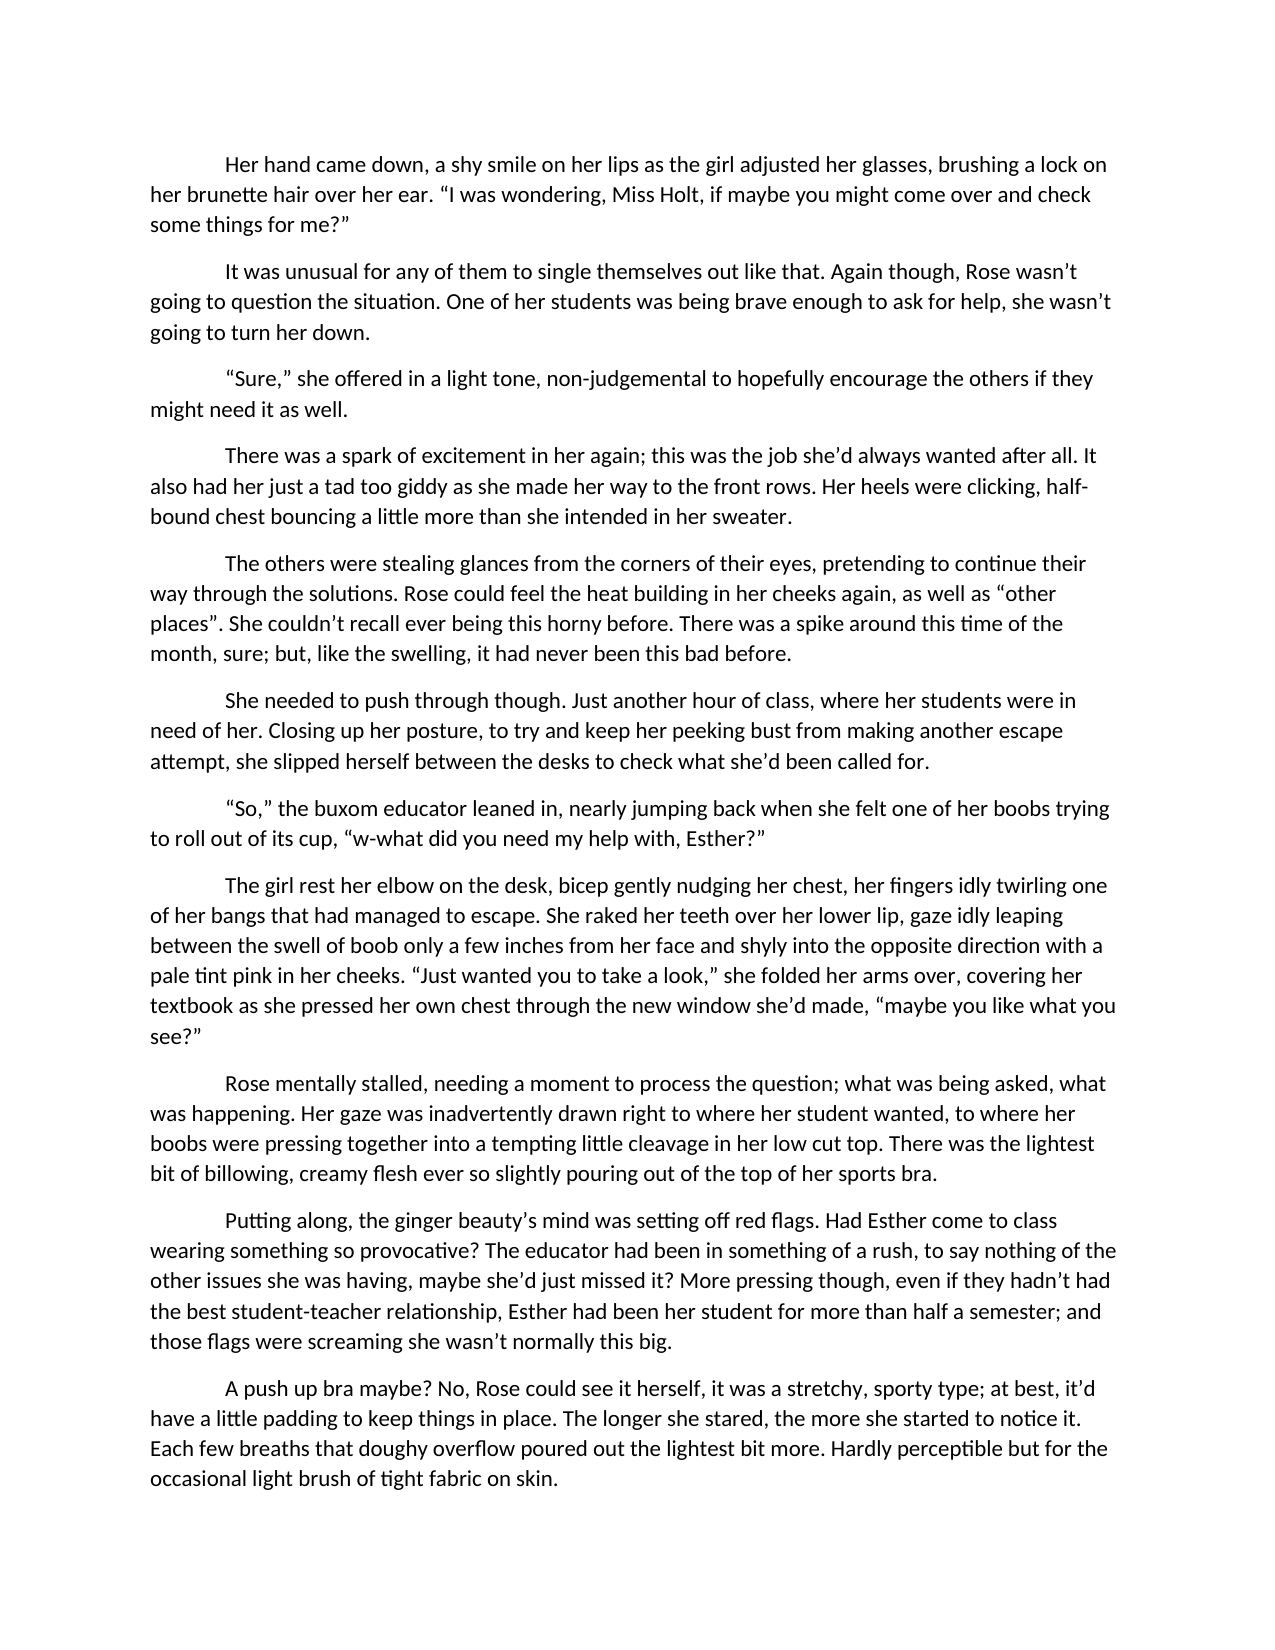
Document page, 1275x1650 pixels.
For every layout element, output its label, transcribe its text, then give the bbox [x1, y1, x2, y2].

text A push up bra maybe? No, Rose could see it herself, it was a stretchy, sporty type; at best, it’d have a little padding to keep things in place. The longer she stared, the more she started to notice it. Each few breaths that doughy overflow poured out the lightest bit more. Hardly perceptible but for the occasional light brush of tight fabric on skin. [150, 1374, 1125, 1493]
text The girl rest her elbow on the desk, bicep gently nudging her chest, her fingers idly twirling one of her bangs that had managed to escape. She raked her teeth over her lower lip, gaze idly leaping between the swell of boob only a few inches from her face and shyly into the opposite direction with a pale tint pink in her cheeks. “Just wanted you to take a look,” she folded her arms over, covering her textbook as she pressed her own chest through the new window she’d made, “maybe you like what you see?” [150, 871, 1125, 1050]
text The others were stealing glances from the corners of their eyes, pretending to continue their way through the solutions. Rose could feel the heat building in her cheeks again, as well as “other places”. She couldn’t recall ever being this horny before. There was a spike around this time of the month, sure; but, like the swelling, it had never been this bad before. [150, 549, 1125, 668]
text “Sure,” she offered in a light tone, non-judgemental to hopefully encourage the others if they might need it as well. [150, 364, 1125, 423]
text Rose mentally stalled, needing a moment to process the question; what was being asked, what was happening. Her gaze was inadvertently drawn right to where her student wanted, to where her boobs were pressing together into a tempting little cleavage in her low cut top. There was the lightest bit of billowing, creamy flesh ever so slightly pouring out of the top of her sports bra. [150, 1069, 1125, 1187]
text Her hand came down, a shy smile on her lips as the girl adjusted her glasses, brushing a lock on her brunette hair over her ear. “I was wondering, Miss Holt, if maybe you might come over and check some things for me?” [150, 150, 1125, 238]
text There was a spark of excitement in her again; this was the job she’d always wanted after all. It also had her just a tad too giddy as she made her way to the front rows. Her heels were clicking, half-bound chest bouncing a little more than she intended in her sweater. [150, 442, 1125, 530]
text It was unusual for any of them to single themselves out like that. Again though, Rose wasn’t going to question the situation. One of her students was being brave enough to ask for help, she wasn’t going to turn her down. [150, 257, 1125, 346]
text Putting along, the ginger beauty’s mind was setting off red flags. Had Esther come to class wearing something so provocative? The educator had been in something of a rush, to say nothing of the other issues she was having, maybe she’d just missed it? More pressing though, even if they hadn’t had the best student-teacher relationship, Esther had been her student for more than half a semester; and those flags were screaming she wasn’t normally this big. [150, 1206, 1125, 1355]
text She needed to push through though. Just another hour of class, where her students were in need of her. Closing up her posture, to try and keep her peeking bust from making another escape attempt, she slipped herself between the desks to check what she’d been called for. [150, 686, 1125, 775]
text “So,” the buxom educator leaned in, nearly jumping back when she felt one of her boobs trying to roll out of its cup, “w-what did you need my help with, Esther?” [150, 794, 1125, 852]
